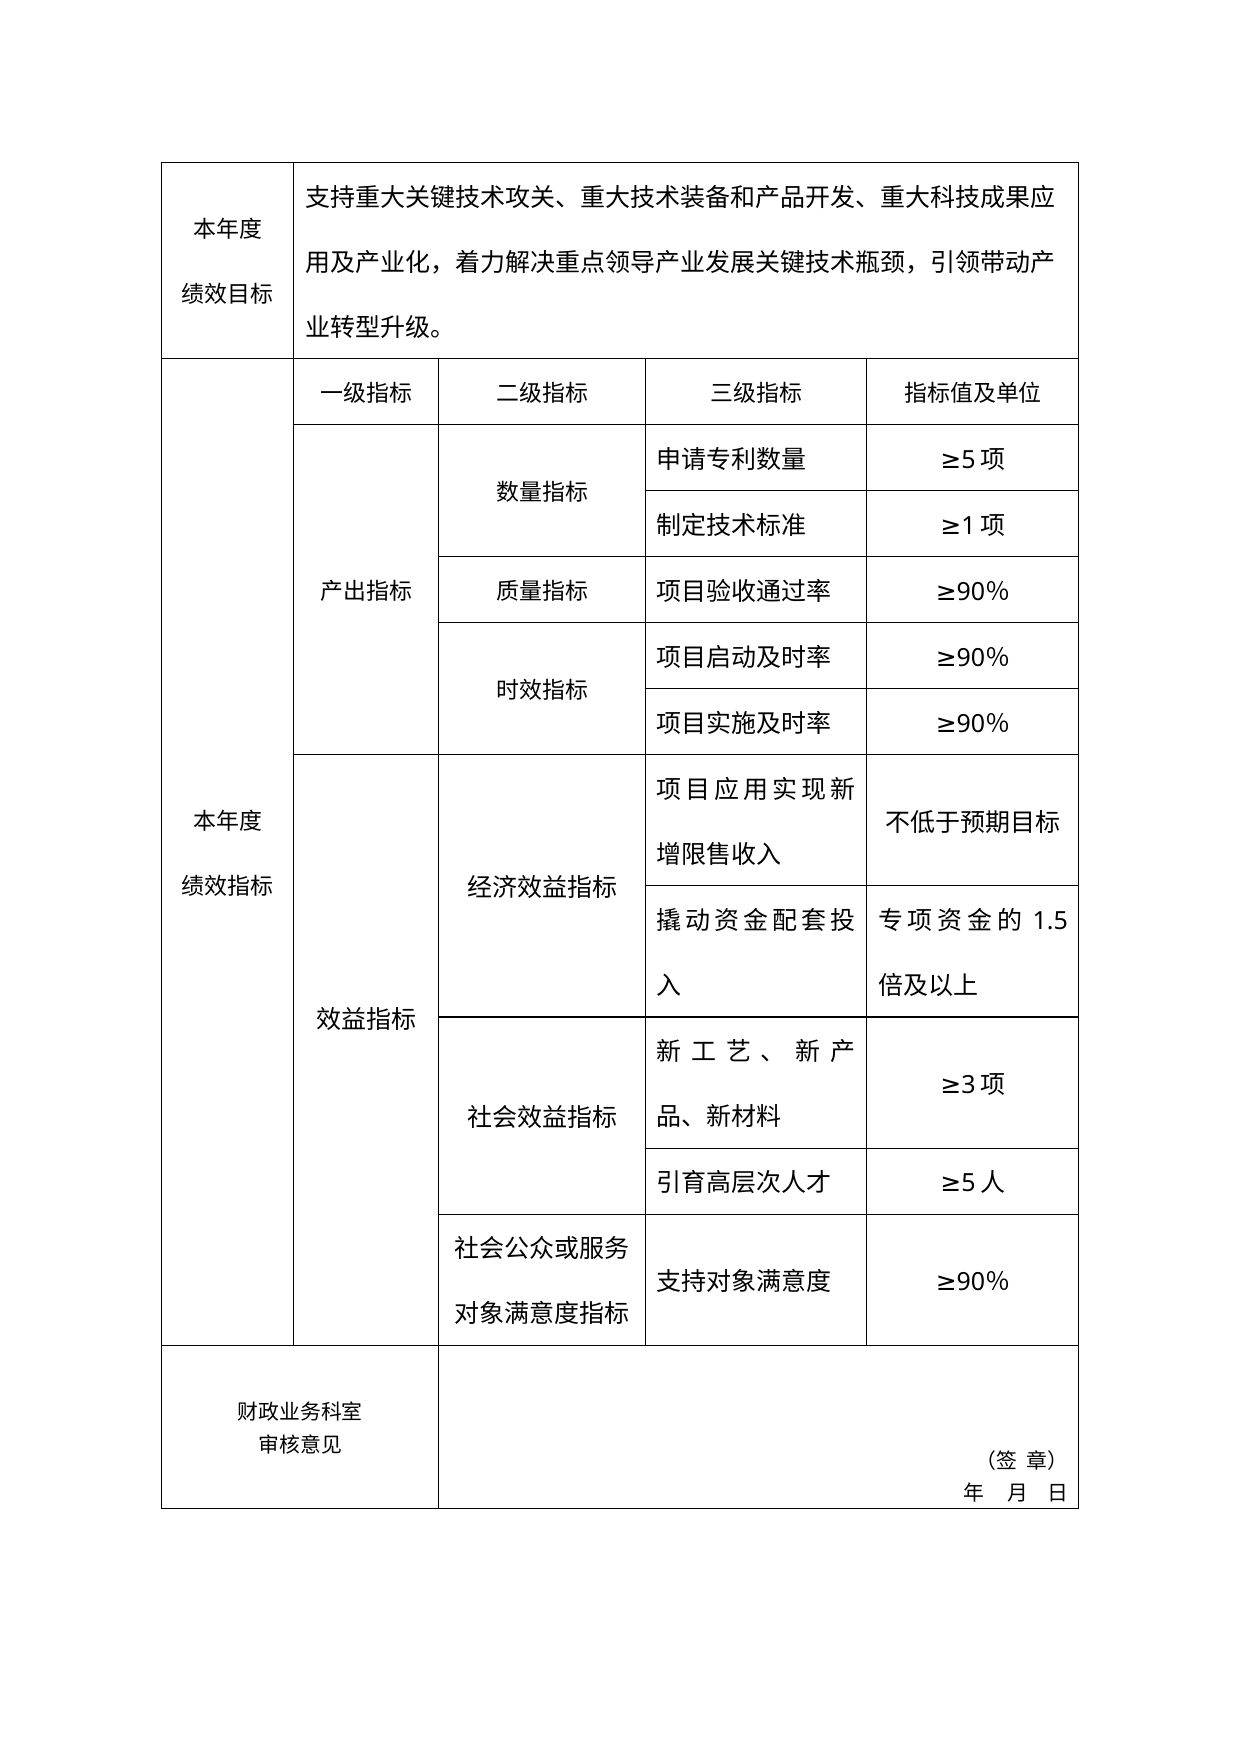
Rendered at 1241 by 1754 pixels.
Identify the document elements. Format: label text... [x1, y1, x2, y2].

table_cell ≥90％ [867, 689, 1078, 754]
table_cell ≥90％ [867, 623, 1078, 688]
table_cell ≥3项 [867, 1018, 1078, 1147]
table_cell 支持重大关键技术攻关、重大技术装备和产品开发、重大科技成果应用及产业化，着力解决重点领导产业发展关键技术瓶颈，引领带动产业转型升级。 [294, 163, 1078, 358]
table_cell 二级指标 [439, 359, 645, 424]
table_cell 项目实施及时率 [646, 689, 866, 754]
table_cell ≥90％ [867, 557, 1078, 622]
table_cell 撬动资金配套投入 [646, 886, 866, 1016]
table_cell 经济效益指标 [439, 755, 645, 1016]
table_cell ≥90％ [867, 1215, 1078, 1344]
table_cell 申请专利数量 [646, 425, 866, 490]
table_cell 项目验收通过率 [646, 557, 866, 622]
table_cell ≥1项 [867, 491, 1078, 556]
table_cell 项目应用实现新增限售收入 [646, 755, 866, 885]
table_cell 产出指标 [294, 425, 438, 754]
table_cell 时效指标 [439, 623, 645, 754]
table_cell 不低于预期目标 [867, 755, 1078, 885]
table_cell 本年度 绩效目标 [162, 163, 293, 358]
table_cell 社会公众或服务对象满意度指标 [439, 1215, 645, 1344]
table_cell 指标值及单位 [867, 359, 1078, 424]
table_cell 效益指标 [294, 755, 438, 1344]
table_cell 项目启动及时率 [646, 623, 866, 688]
table_cell 一级指标 [294, 359, 438, 424]
table_cell 引育高层次人才 [646, 1149, 866, 1213]
table_cell 三级指标 [646, 359, 866, 424]
table_cell 数量指标 [439, 425, 645, 556]
table_cell 质量指标 [439, 557, 645, 622]
table_cell ≥5项 [867, 425, 1078, 490]
table_cell 新工艺、新产品、新材料 [646, 1018, 866, 1147]
table_cell 社会效益指标 [439, 1018, 645, 1213]
table_cell 制定技术标准 [646, 491, 866, 556]
table_cell 专项资金的1.5倍及以上 [867, 886, 1078, 1016]
table_cell 本年度 绩效指标 [162, 359, 293, 1344]
table_cell ≥5人 [867, 1149, 1078, 1213]
table_cell 支持对象满意度 [646, 1215, 866, 1344]
table_cell 财政业务科室 审核意见 [162, 1346, 438, 1508]
table_cell （签 章） 年 月 日 [439, 1346, 1078, 1508]
